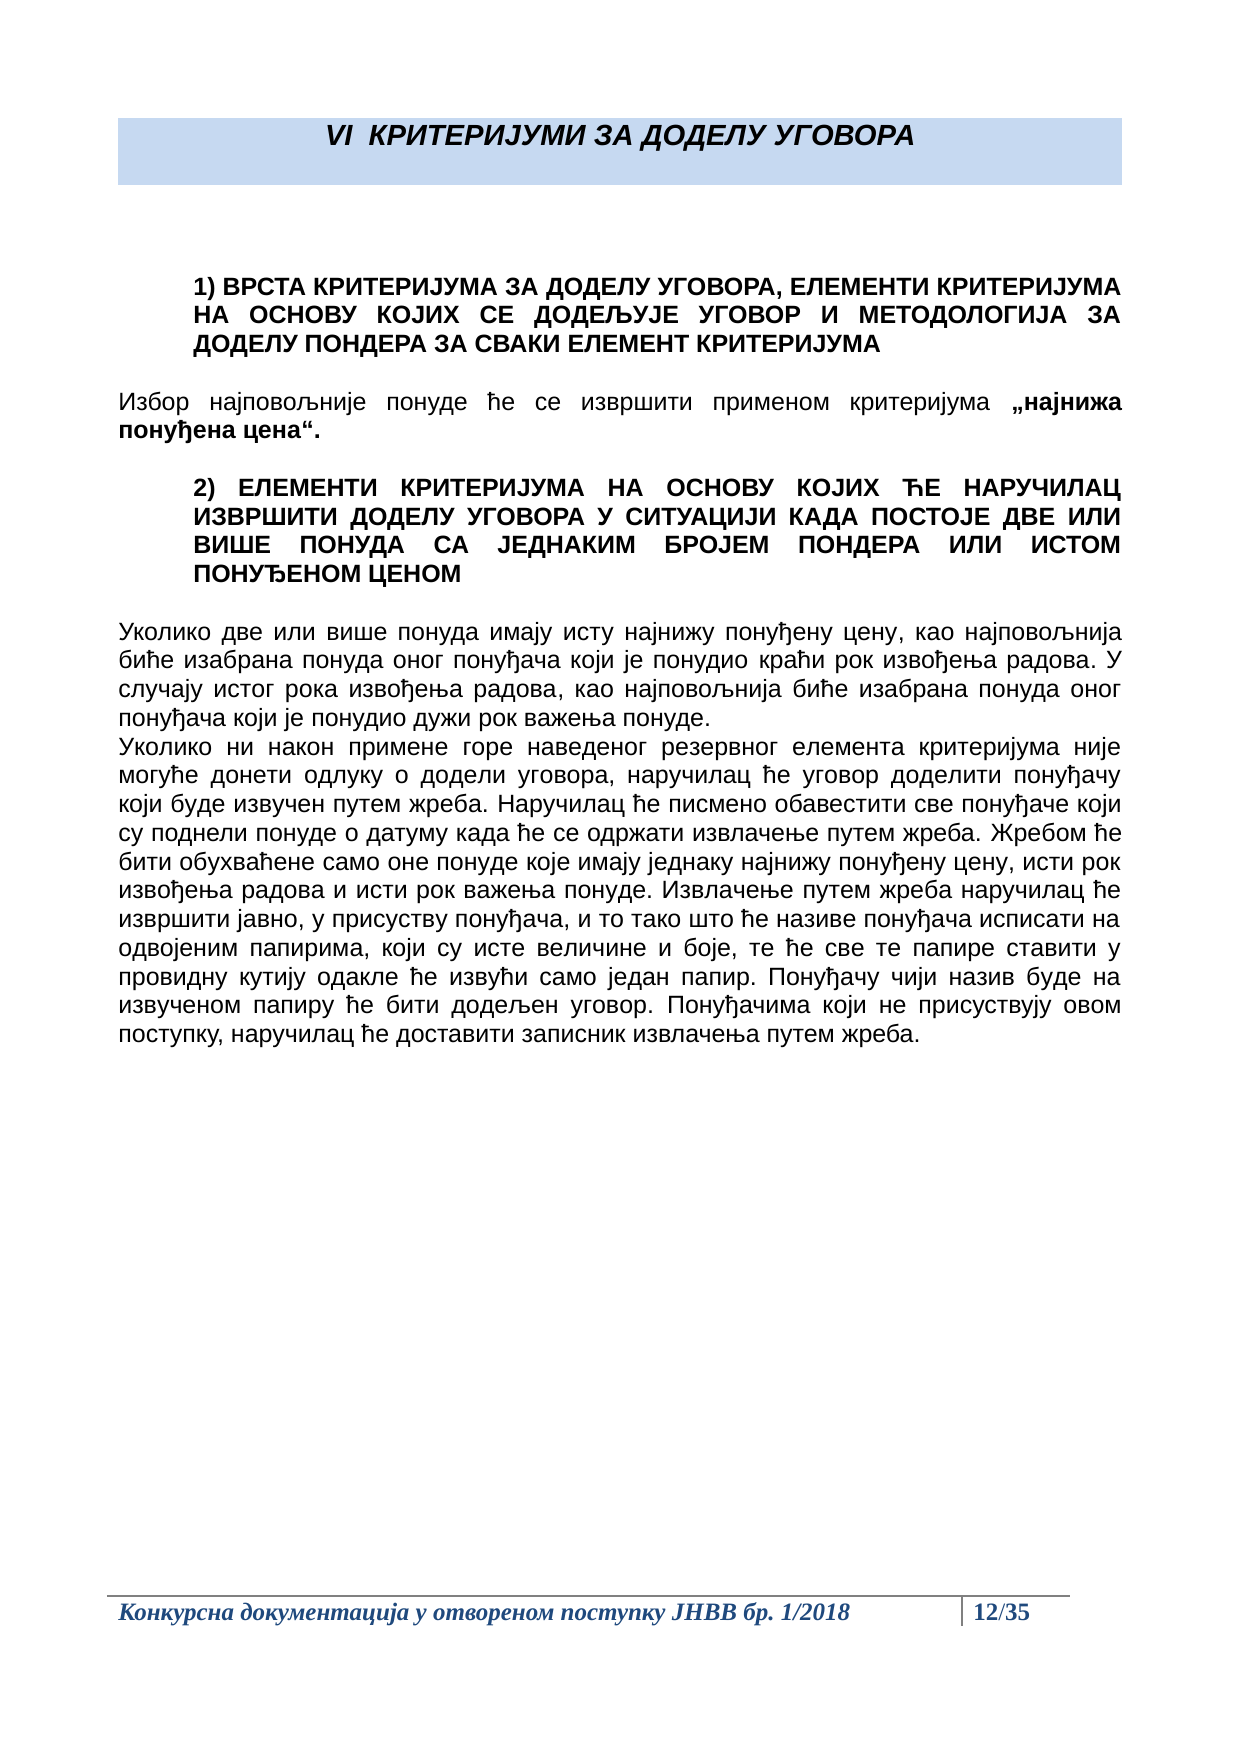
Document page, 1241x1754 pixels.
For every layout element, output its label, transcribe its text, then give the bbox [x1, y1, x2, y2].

text VI КРИТЕРИЈУМИ ЗА ДОДЕЛУ УГОВОРА [118, 118, 1122, 152]
text Избор најповољније понуде ће се извршити применом критеријума „најнижа понуђена цена“. [118, 386, 1122, 444]
text Уколико две или више понуда имају исту најнижу понуђену цену, као најповољнија биће изабрана понуда оног понуђача који је понудио краћи рок извођења радова. У случају истог рока извођења радова, као најповољнија биће изабрана понуда оног понуђача који је понудио дужи рок важења понуде. [118, 616, 1122, 731]
text 1) ВРСТА КРИТЕРИЈУМА ЗА ДОДЕЛУ УГОВОРА, ЕЛЕМЕНТИ КРИТЕРИЈУМА НА ОСНОВУ КОЈИХ СЕ ДОДЕЉУЈЕ УГОВОР И МЕТОДОЛОГИЈА ЗА ДОДЕЛУ ПОНДЕРА ЗА СВАКИ ЕЛЕМЕНТ КРИТЕРИЈУМА [193, 271, 1122, 358]
text Уколико ни након примене горе наведеног резервног елемента критеријума није могуће донети одлуку о додели уговора, наручилац ће уговор доделити понуђачу који буде извучен путем жреба. Наручилац ће писмено обавестити све понуђаче који су поднели понуде о датуму када ће се одржати извлачење путем жреба. Жребом ће бити обухваћене само оне понуде које имају једнаку најнижу понуђену цену, исти рок извођења радова и исти рок важења понуде. Извлачење путем жреба наручилац ће извршити јавно, у присуству понуђача, и то тако што ће називе понуђача исписати на одвојеним папирима, који су исте величине и боје, те ће све те папире ставити у провидну кутију одакле ће извући само један папир. Понуђачу чији назив буде на извученом папиру ће бити додељен уговор. Понуђачима који не присуствују овом поступку, наручилац ће доставити записник извлачења путем жреба. [118, 731, 1122, 1048]
text 2) ЕЛЕМЕНТИ КРИТЕРИЈУМА НА ОСНОВУ КОЈИХ ЋЕ НАРУЧИЛАЦ ИЗВРШИТИ ДОДЕЛУ УГОВОРА У СИТУАЦИЈИ КАДА ПОСТОЈЕ ДВЕ ИЛИ ВИШЕ ПОНУДА СА ЈЕДНАКИМ БРОЈЕМ ПОНДЕРА ИЛИ ИСТОМ ПОНУЂЕНОМ ЦЕНОМ [193, 473, 1122, 588]
